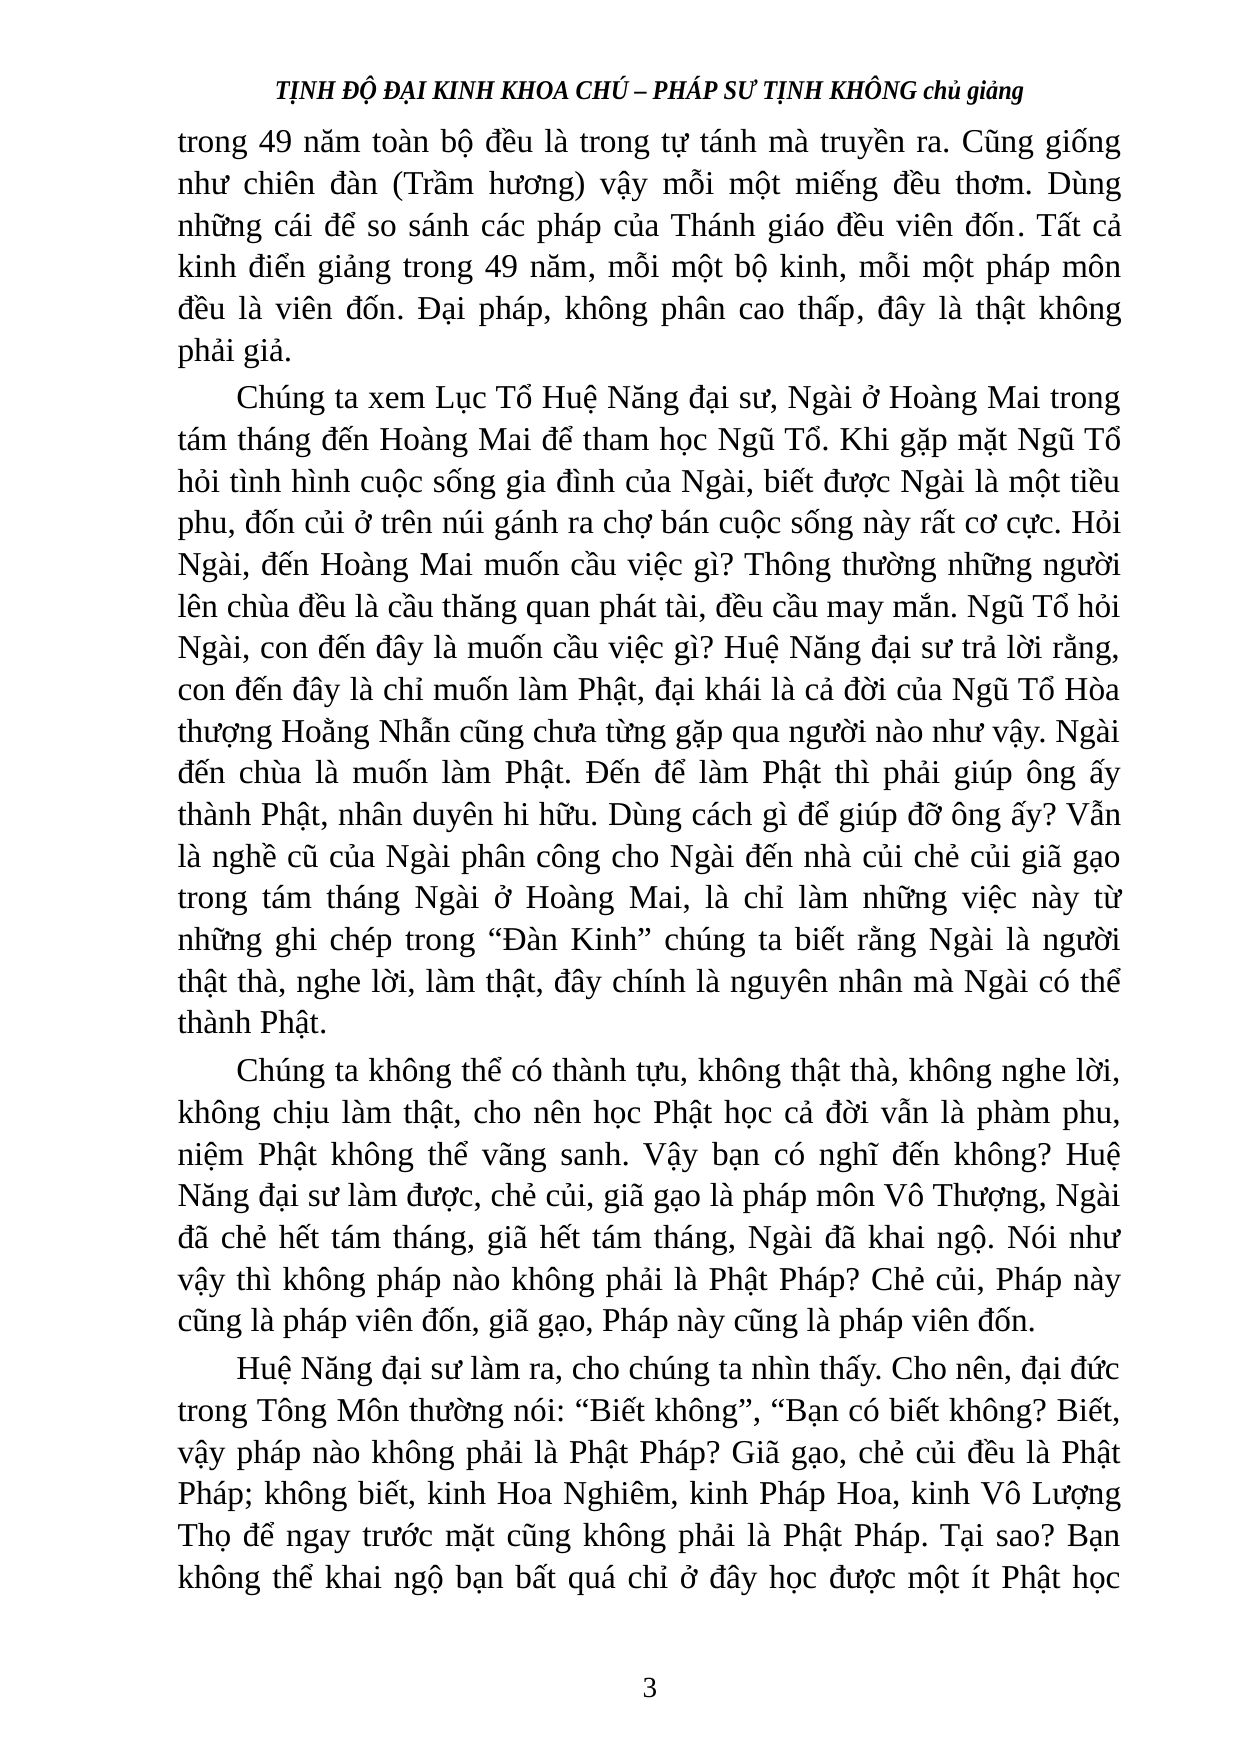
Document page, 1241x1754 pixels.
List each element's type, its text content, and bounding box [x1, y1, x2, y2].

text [177, 118, 1122, 368]
text Chúng ta xem Lục Tổ Huệ Năng đại sư, Ngài ở Hoàng Mai trong tám tháng đến Hoàng Mai để tham học Ngũ Tổ. Khi gặp mặt Ngũ Tổ hỏi tình hình cuộc sống gia đình của Ngài, biết được Ngài là một tiều phu, đốn củi ở trên núi gánh ra chợ bán cuộc sống này rất cơ cực. Hỏi Ngài, đến Hoàng Mai muốn cầu việc gì? Thông thường những người lên chùa đều là cầu thăng quan phát tài, đều cầu may mắn. Ngũ Tổ hỏi Ngài, con đến đây là muốn cầu việc gì? Huệ Năng đại sư trả lời rằng, con đến đây là chỉ muốn làm Phật, đại khái là cả đời của Ngũ Tổ Hòa thượng Hoằng Nhẫn cũng chưa từng gặp qua người nào như vậy. Ngài đến chùa là muốn làm Phật. Đến để làm Phật thì phải giúp ông ấy thành Phật, nhân duyên hi hữu. Dùng cách gì để giúp đỡ ông ấy? Vẫn là nghề cũ của Ngài phân công cho Ngài đến nhà củi chẻ củi giã gạo trong tám tháng Ngài ở Hoàng Mai, là chỉ làm những việc này từ những ghi chép trong “Đàn Kinh” chúng ta biết rằng Ngài là người thật thà, nghe lời, làm thật, đây chính là nguyên nhân mà Ngài có thể thành Phật. [177, 374, 1122, 1041]
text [177, 1345, 1122, 1595]
text Chúng ta không thể có thành tựu, không thật thà, không nghe lời, không chịu làm thật, cho nên học Phật học cả đời vẫn là phàm phu, niệm Phật không thể vãng sanh. Vậy bạn có nghĩ đến không? Huệ Năng đại sư làm được, chẻ củi, giã gạo là pháp môn Vô Thượng, Ngài đã chẻ hết tám tháng, giã hết tám tháng, Ngài đã khai ngộ. Nói như vậy thì không pháp nào không phải là Phật Pháp? Chẻ củi, Pháp này cũng là pháp viên đốn, giã gạo, Pháp này cũng là pháp viên đốn. [177, 1047, 1122, 1339]
